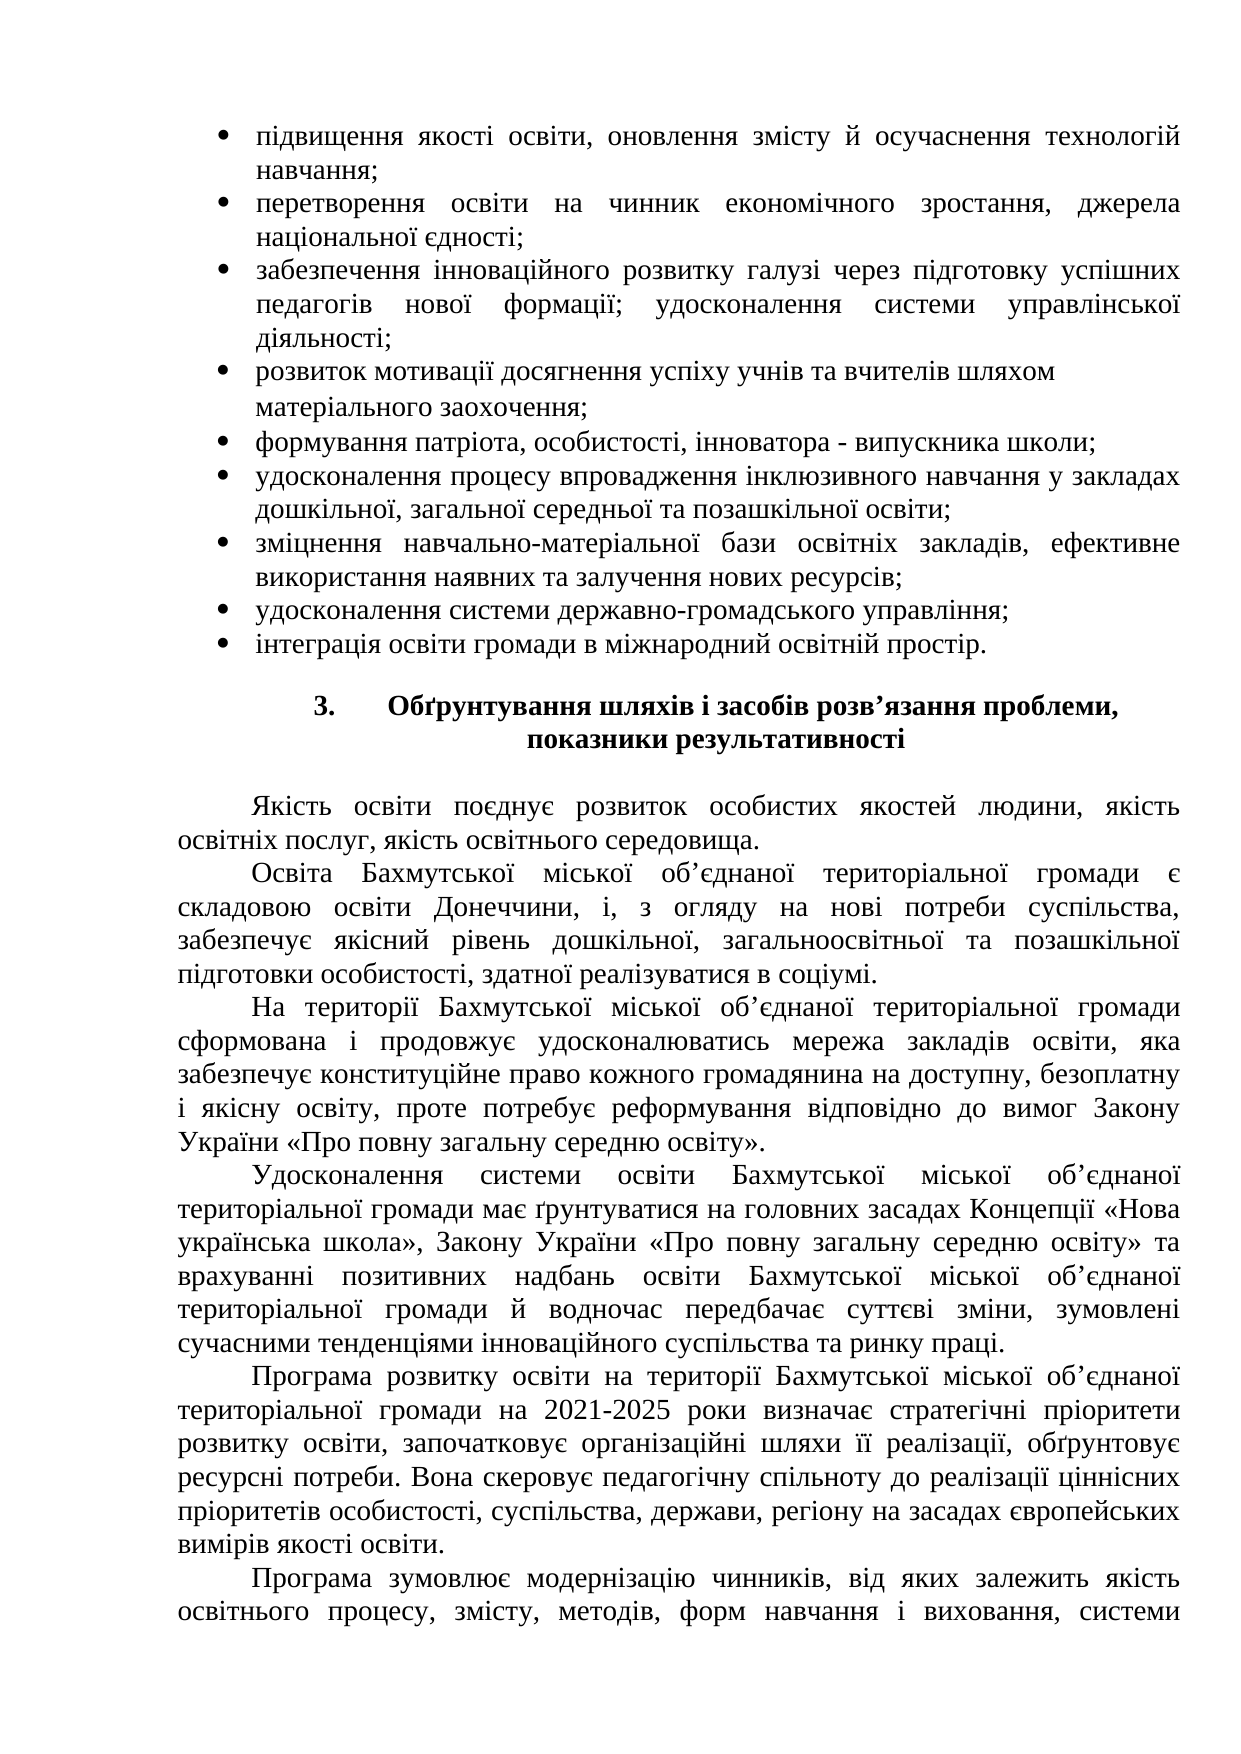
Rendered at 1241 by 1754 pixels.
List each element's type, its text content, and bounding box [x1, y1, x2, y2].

text Якість освіти поєднує розвиток особистих якостей людини, якість освітніх послуг, якість освітнього середовища. [177, 788, 1181, 855]
list забезпечення інноваційного розвитку галузі через підготовку успішних педагогів нової формації; удосконалення системи управлінської діяльності; [218, 252, 1181, 353]
list інтеграція освіти громади в міжнародний освітній простір. [218, 626, 1181, 660]
text показники результативності [177, 721, 1181, 755]
text Удосконалення системи освіти Бахмутської міської об’єднаної територіальної громади має ґрунтуватися на головних засадах Концепції «Нова українська школа», Закону України «Про повну загальну середню освіту» та врахуванні позитивних надбань освіти Бахмутської міської об’єднаної територіальної громади й водночас передбачає суттєві зміни, зумовлені сучасними тенденціями інноваційного суспільства та ринку праці. [177, 1157, 1181, 1358]
list Обґрунтування шляхів і засобів розв’язання проблеми, [177, 688, 1181, 721]
text Освіта Бахмутської міської об’єднаної територіальної громади є складовою освіти Донеччини, і, з огляду на нові потреби суспільства, забезпечує якісний рівень дошкільної, загальноосвітньої та позашкільної підготовки особистості, здатної реалізуватися в соціумі. [177, 855, 1181, 989]
list розвиток мотивації досягнення успіху учнів та вчителів шляхом матеріального заохочення; [218, 353, 1181, 422]
list формування патріота, особистості, інноватора - випускника школи; [218, 424, 1181, 458]
text На території Бахмутської міської об’єднаної територіальної громади сформована і продовжує удосконалюватись мережа закладів освіти, яка забезпечує конституційне право кожного громадянина на доступну, безоплатну і якісну освіту, проте потребує реформування відповідно до вимог Закону України «Про повну загальну середню освіту». [177, 989, 1181, 1157]
list зміцнення навчально-матеріальної бази освітніх закладів, ефективне використання наявних та залучення нових ресурсів; [218, 525, 1181, 592]
list перетворення освіти на чинник економічного зростання, джерела національної єдності; [218, 185, 1181, 252]
list підвищення якості освіти, оновлення змісту й осучаснення технологій навчання; [218, 118, 1181, 185]
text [177, 1560, 1181, 1627]
text Програма розвитку освіти на території Бахмутської міської об’єднаної територіальної громади на 2021-2025 роки визначає стратегічні пріоритети розвитку освіти, започатковує організаційні шляхи її реалізації, обґрунтовує ресурсні потреби. Вона скеровує педагогічну спільноту до реалізації ціннісних пріоритетів особистості, суспільства, держави, регіону на засадах європейських вимірів якості освіти. [177, 1358, 1181, 1560]
list удосконалення системи державно-громадського управління; [218, 592, 1181, 626]
list удосконалення процесу впровадження інклюзивного навчання у закладах дошкільної, загальної середньої та позашкільної освіти; [218, 458, 1181, 525]
